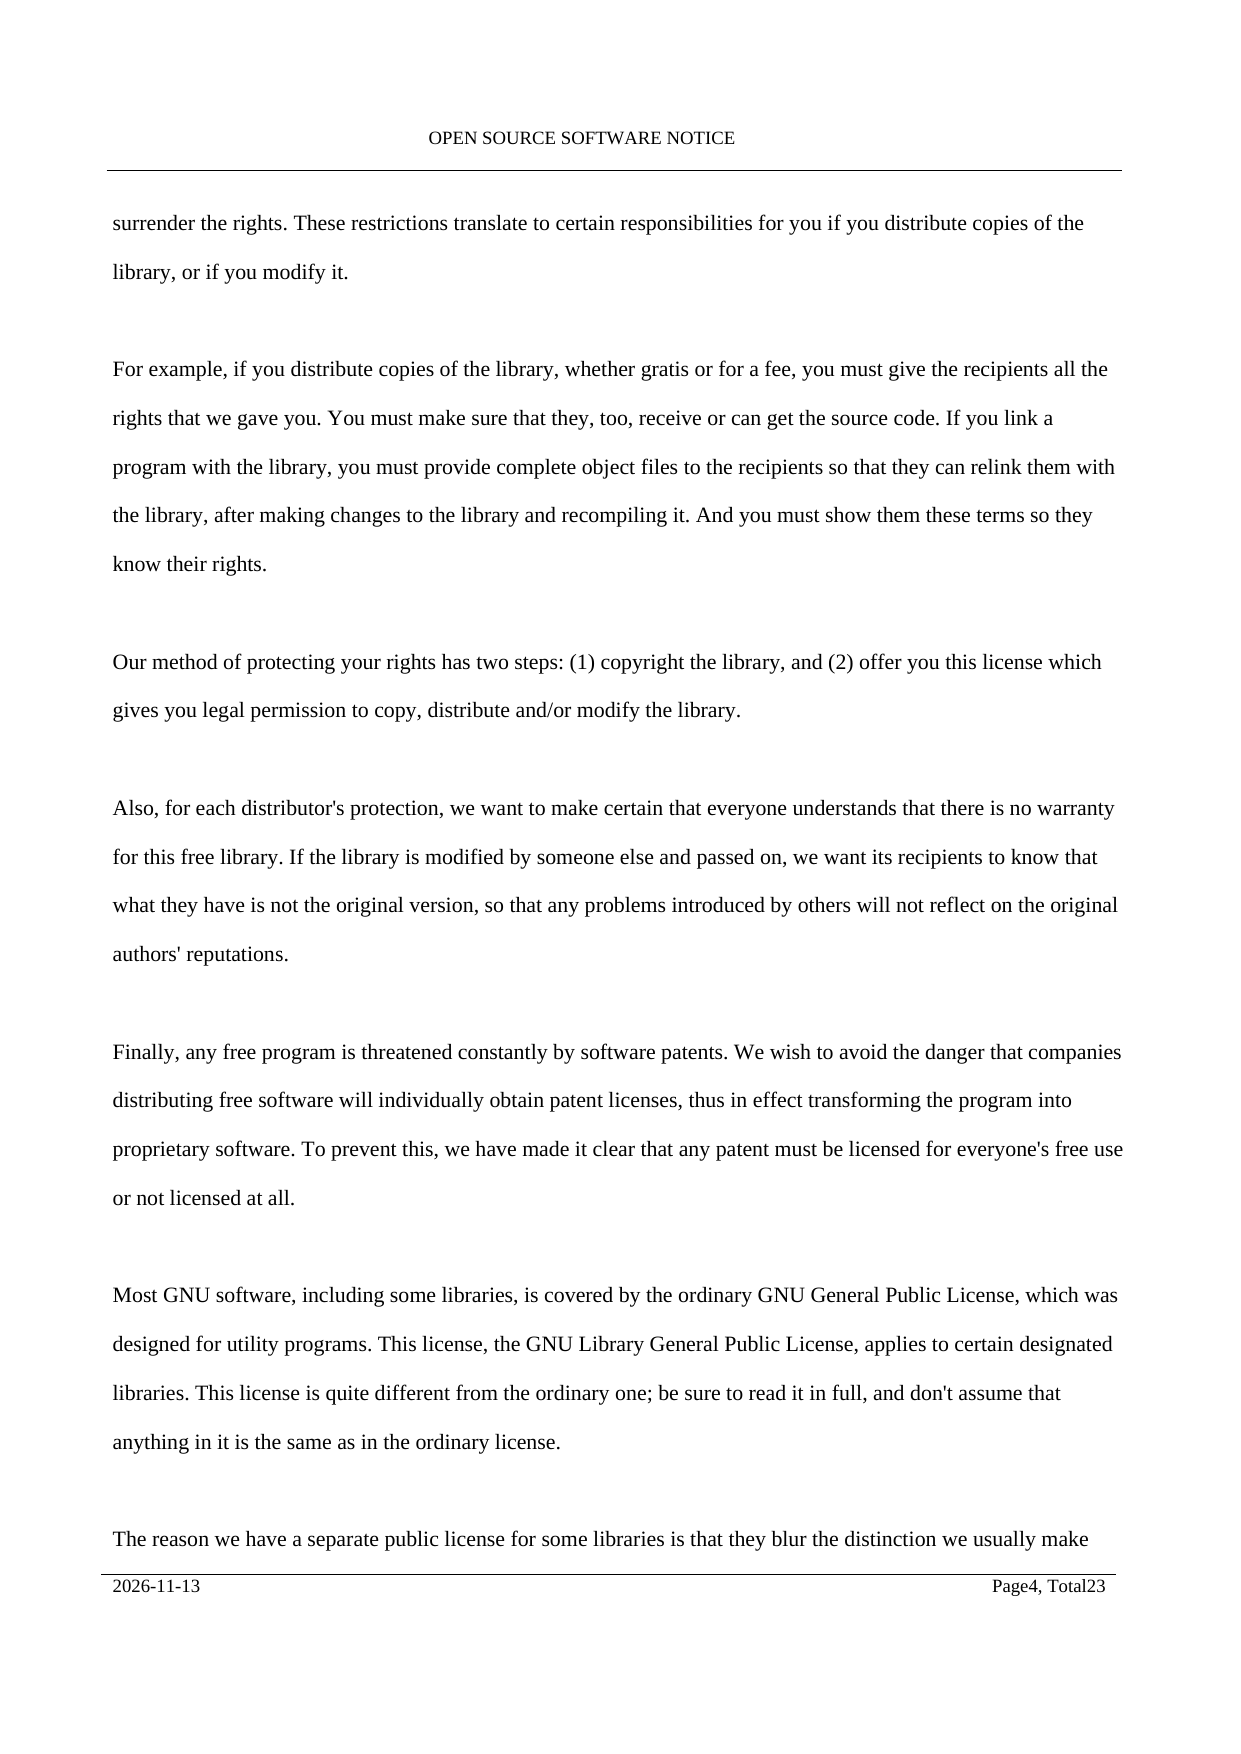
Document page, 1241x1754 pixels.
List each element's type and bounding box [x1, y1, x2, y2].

text [112, 206, 1128, 1555]
